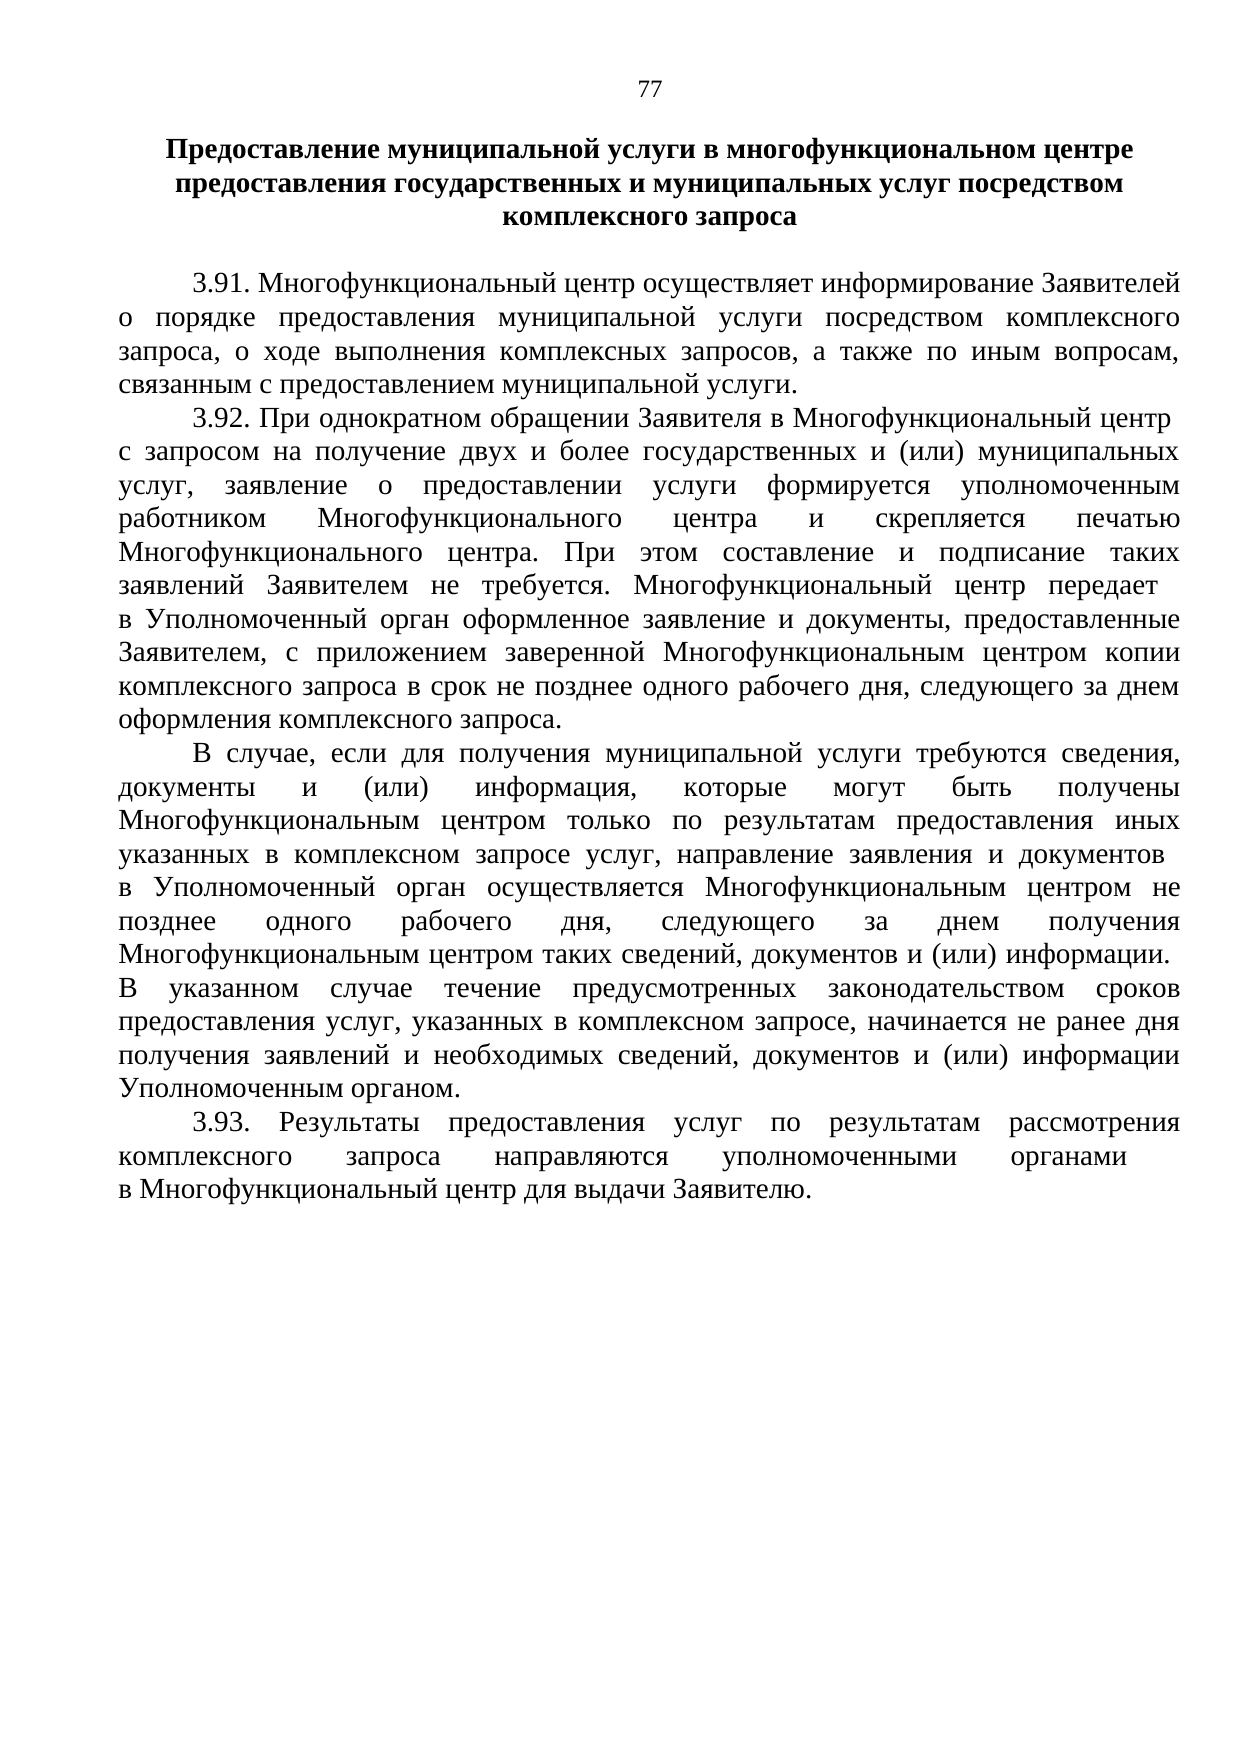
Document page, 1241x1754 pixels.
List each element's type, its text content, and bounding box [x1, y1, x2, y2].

text 3.93. Результаты предоставления услуг по результатам рассмотрения комплексного запроса направляются уполномоченными органами в Многофункциональный центр для выдачи Заявителю. [118, 1104, 1181, 1205]
text В случае, если для получения муниципальной услуги требуются сведения, документы и (или) информация, которые могут быть получены Многофункциональным центром только по результатам предоставления иных указанных в комплексном запросе услуг, направление заявления и документов в Уполномоченный орган осуществляется Многофункциональным центром не позднее одного рабочего дня, следующего за днем получения Многофункциональным центром таких сведений, документов и (или) информации. В указанном случае течение предусмотренных законодательством сроков предоставления услуг, указанных в комплексном запросе, начинается не ранее дня получения заявлений и необходимых сведений, документов и (или) информации Уполномоченным органом. [118, 735, 1181, 1104]
text 3.92. При однократном обращении Заявителя в Многофункциональный центр с запросом на получение двух и более государственных и (или) муниципальных услуг, заявление о предоставлении услуги формируется уполномоченным работником Многофункционального центра и скрепляется печатью Многофункционального центра. При этом составление и подписание таких заявлений Заявителем не требуется. Многофункциональный центр передает в Уполномоченный орган оформленное заявление и документы, предоставленные Заявителем, с приложением заверенной Многофункциональным центром копии комплексного запроса в срок не позднее одного рабочего дня, следующего за днем оформления комплексного запроса. [118, 400, 1181, 735]
text Предоставление муниципальной услуги в многофункциональном центре предоставления государственных и муниципальных услуг посредством комплексного запроса [118, 131, 1181, 232]
text 3.91. Многофункциональный центр осуществляет информирование Заявителей о порядке предоставления муниципальной услуги посредством комплексного запроса, о ходе выполнения комплексных запросов, а также по иным вопросам, связанным с предоставлением муниципальной услуги. [118, 266, 1181, 400]
